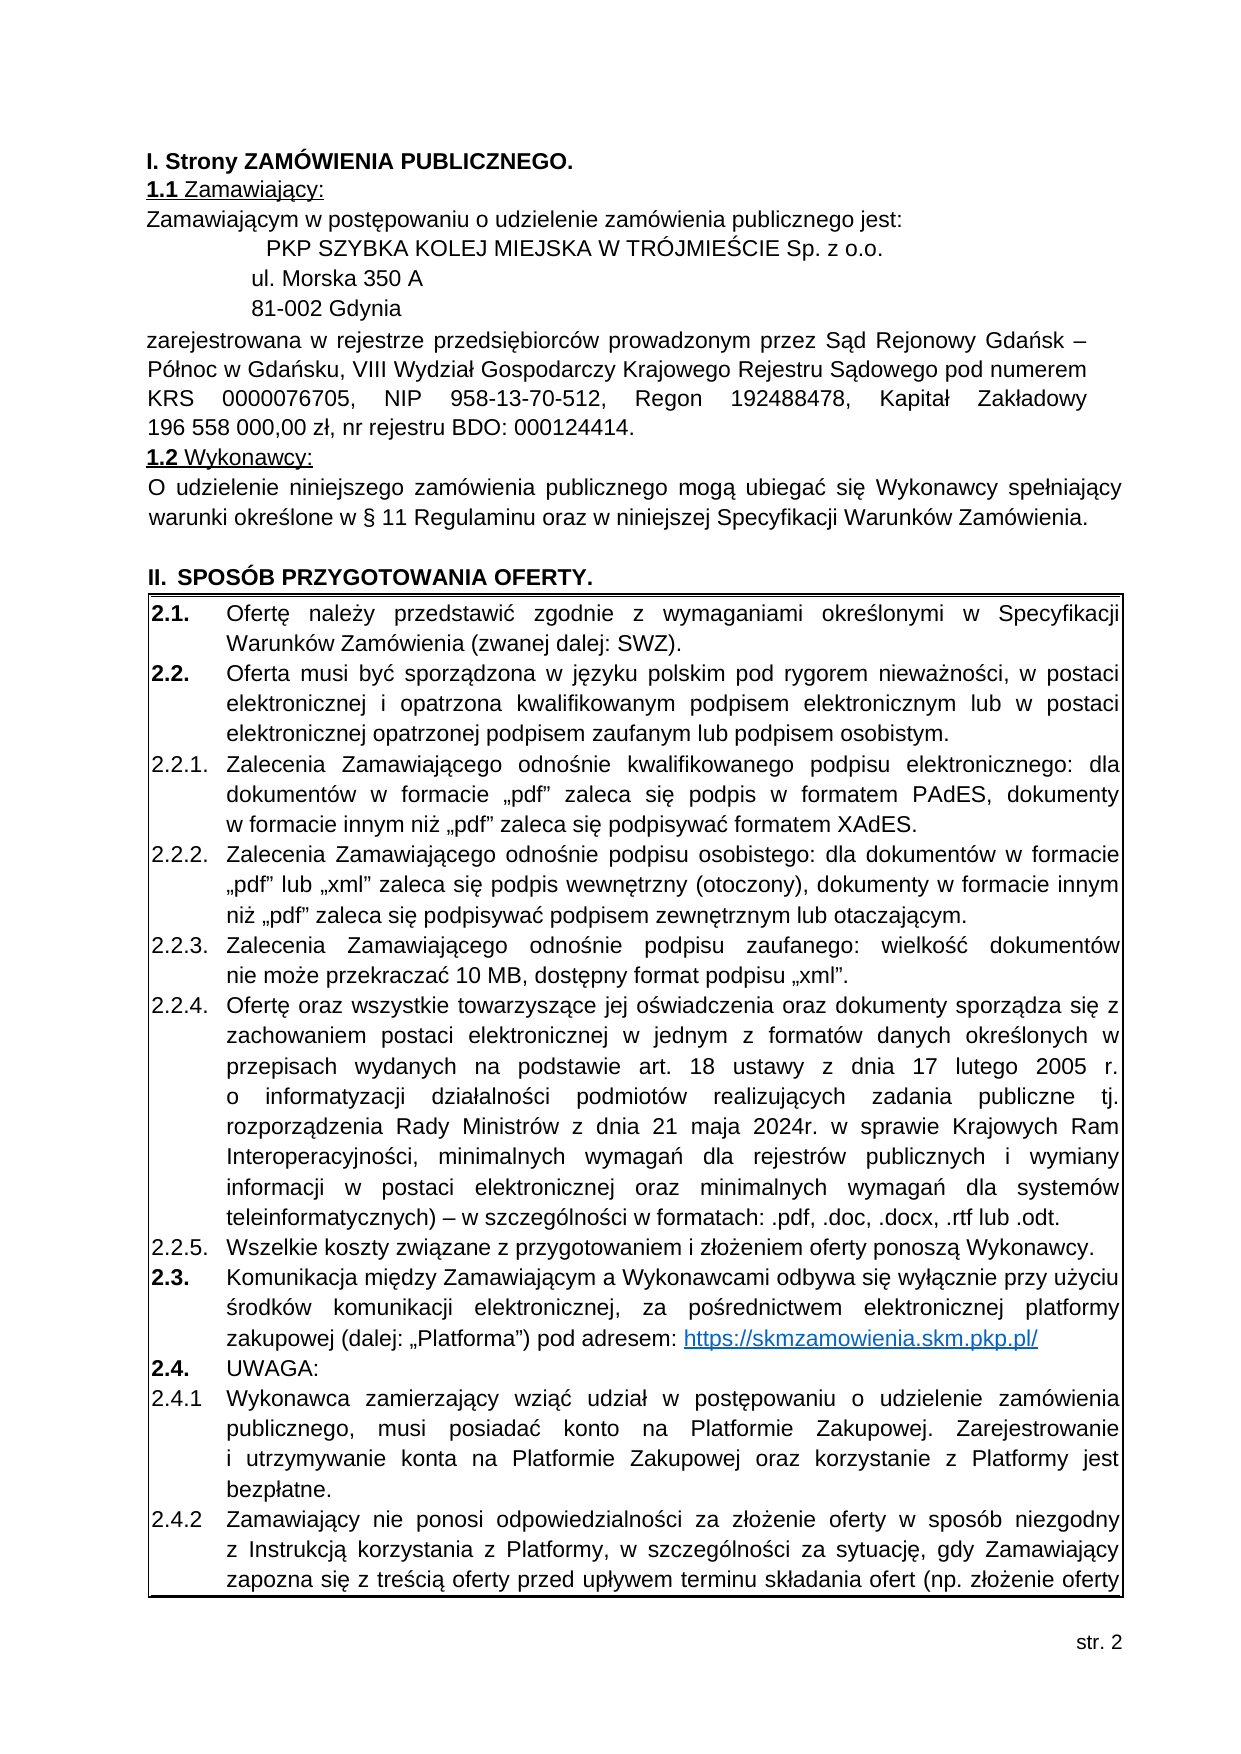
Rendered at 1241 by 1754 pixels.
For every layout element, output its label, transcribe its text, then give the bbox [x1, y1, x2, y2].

text Zamawiającym w postępowaniu o udzielenie zamówienia publicznego jest: [146, 206, 1088, 233]
text 1.2 Wykonawcy: [146, 444, 1122, 470]
text ul. Morska 350 A [149, 266, 942, 292]
text 1.1 Zamawiający: [146, 176, 1122, 202]
list SPOSÓB PRZYGOTOWANIA OFERTY. [148, 564, 1117, 590]
text zarejestrowana w rejestrze przedsiębiorców prowadzonym przez Sąd Rejonowy Gdańsk – Północ w Gdańsku, VIII Wydział Gospodarczy Krajowego Rejestru Sądowego pod numerem KRS 0000076705, NIP 958-13-70-512, Regon 192488478, Kapitał Zakładowy 196 558 000,00 zł, nr rejestru BDO: 000124414. [146, 327, 1088, 440]
text O udzielenie niniejszego zamówienia publicznego mogą ubiegać się Wykonawcy spełniający warunki określone w § 11 Regulaminu oraz w niniejszej Specyfikacji Warunków Zamówienia. [148, 474, 1122, 530]
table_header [149, 595, 1122, 1596]
text I. Strony ZAMÓWIENIA PUBLICZNEGO. [146, 148, 1117, 174]
text 81-002 Gdynia [149, 296, 942, 322]
text PKP SZYBKA KOLEJ MIEJSKA W TRÓJMIEŚCIE Sp. z o.o. [149, 236, 942, 262]
